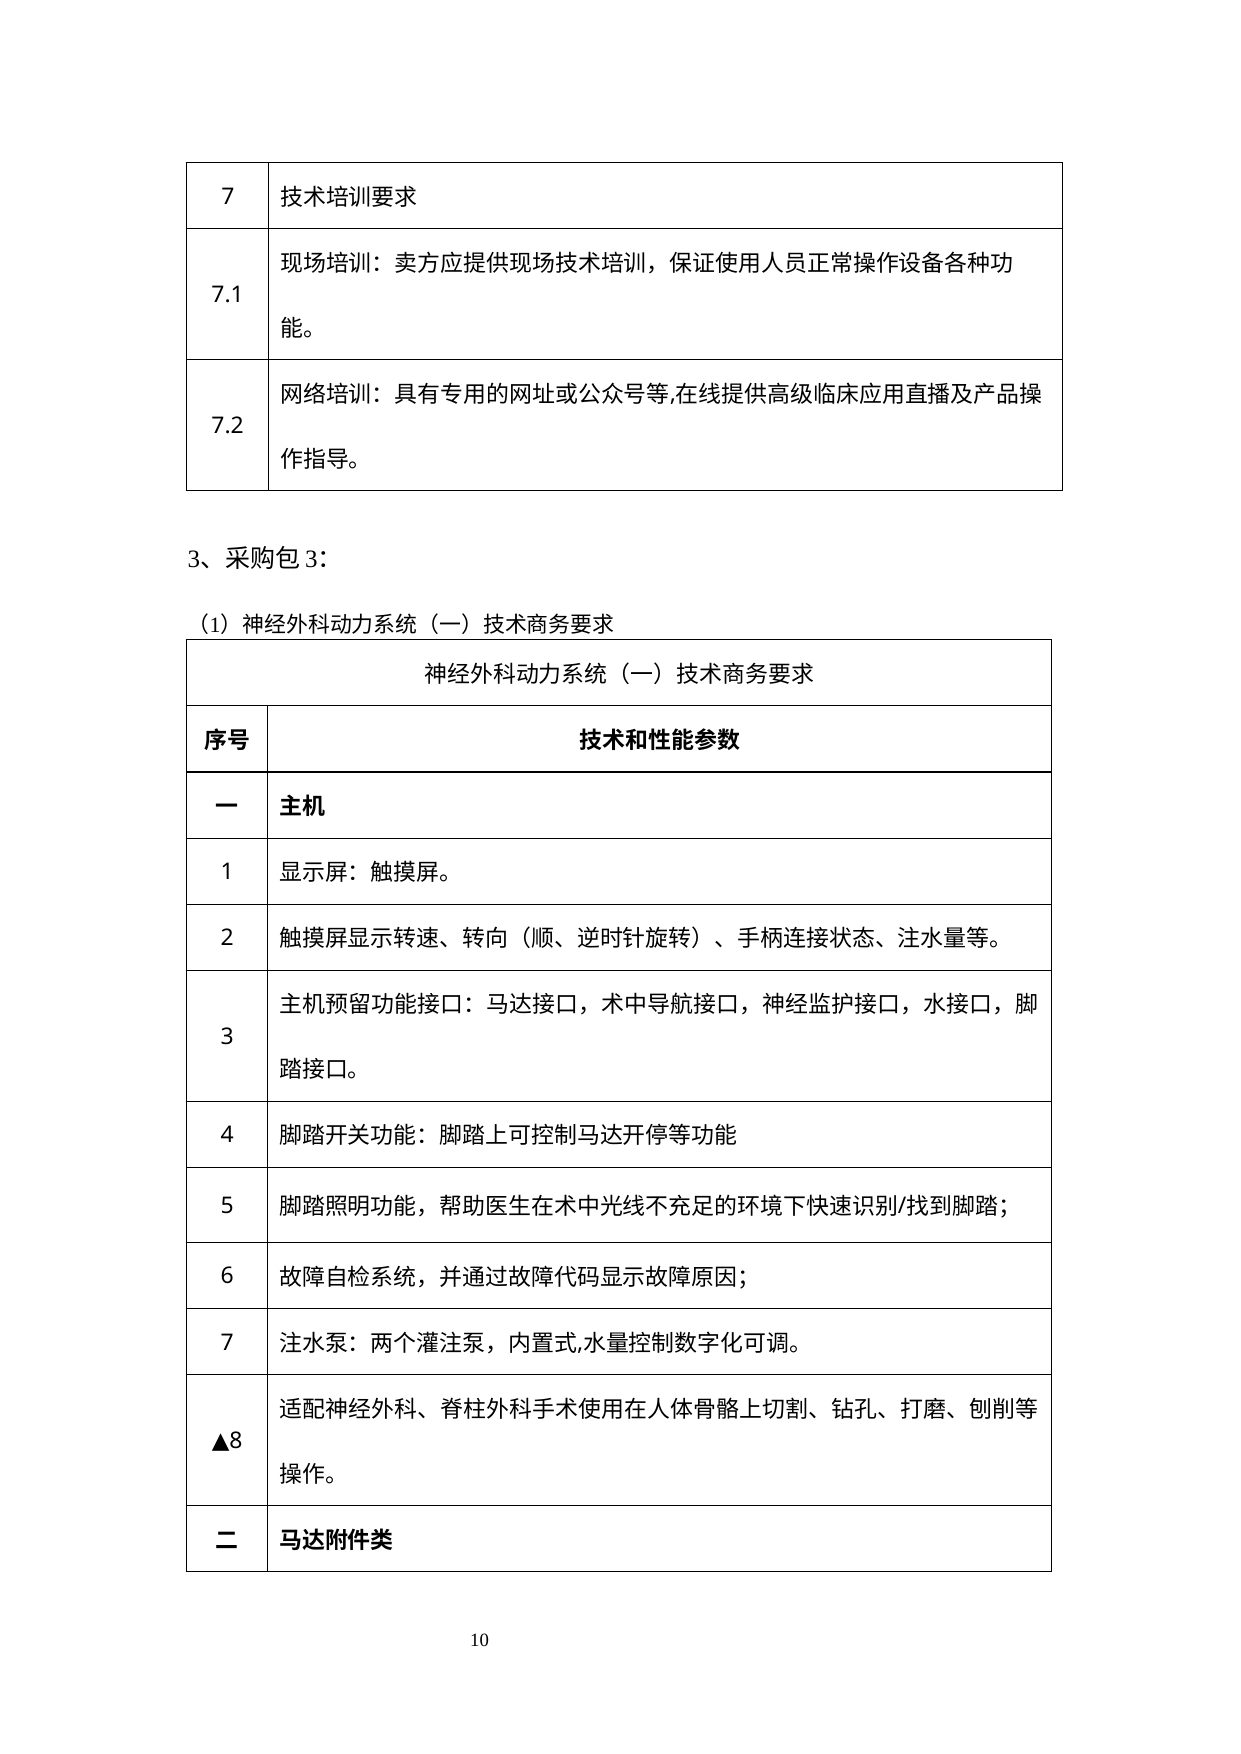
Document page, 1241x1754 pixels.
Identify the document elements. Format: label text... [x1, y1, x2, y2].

table_cell 二 [187, 1506, 267, 1571]
table_cell 适配神经外科、脊柱外科手术使用在人体骨骼上切割、钻孔、打磨、刨削等操作。 [268, 1375, 1051, 1505]
table_cell 脚踏照明功能，帮助医生在术中光线不充足的环境下快速识别/找到脚踏； [268, 1168, 1051, 1242]
table_cell 网络培训：具有专用的网址或公众号等,在线提供高级临床应用直播及产品操作指导。 [269, 360, 1062, 490]
table_cell 7.2 [187, 360, 268, 490]
table_cell 技术和性能参数 [268, 706, 1051, 771]
table_cell 注水泵：两个灌注泵，内置式,水量控制数字化可调。 [268, 1309, 1051, 1374]
table_cell 现场培训：卖方应提供现场技术培训，保证使用人员正常操作设备各种功能。 [269, 229, 1062, 359]
table_cell 主机 [268, 773, 1051, 837]
table_cell 7.1 [187, 229, 268, 359]
table_cell 7 [187, 163, 268, 228]
table_cell 技术培训要求 [269, 163, 1062, 228]
table_cell 触摸屏显示转速、转向（顺、逆时针旋转）、手柄连接状态、注水量等。 [268, 905, 1051, 969]
table_cell 故障自检系统，并通过故障代码显示故障原因； [268, 1243, 1051, 1308]
table_header 神经外科动力系统（一）技术商务要求 [187, 640, 1051, 705]
text （1）神经外科动力系统（一）技术商务要求 [187, 607, 1053, 639]
table_cell 脚踏开关功能：脚踏上可控制马达开停等功能 [268, 1102, 1051, 1167]
table_cell 4 [187, 1102, 267, 1167]
table_cell 序号 [187, 706, 267, 771]
table_cell 一 [187, 773, 267, 837]
table_cell 1 [187, 839, 267, 903]
table_cell 主机预留功能接口：马达接口，术中导航接口，神经监护接口，水接口，脚踏接口。 [268, 971, 1051, 1101]
table_cell 7 [187, 1309, 267, 1374]
table_cell 3 [187, 971, 267, 1101]
table_cell 显示屏：触摸屏。 [268, 839, 1051, 903]
list 采购包3： [187, 524, 1053, 589]
table_cell 马达附件类 [268, 1506, 1051, 1571]
table_cell 5 [187, 1168, 267, 1242]
table_cell 2 [187, 905, 267, 969]
table_cell ▲8 [187, 1375, 267, 1505]
table_cell 6 [187, 1243, 267, 1308]
